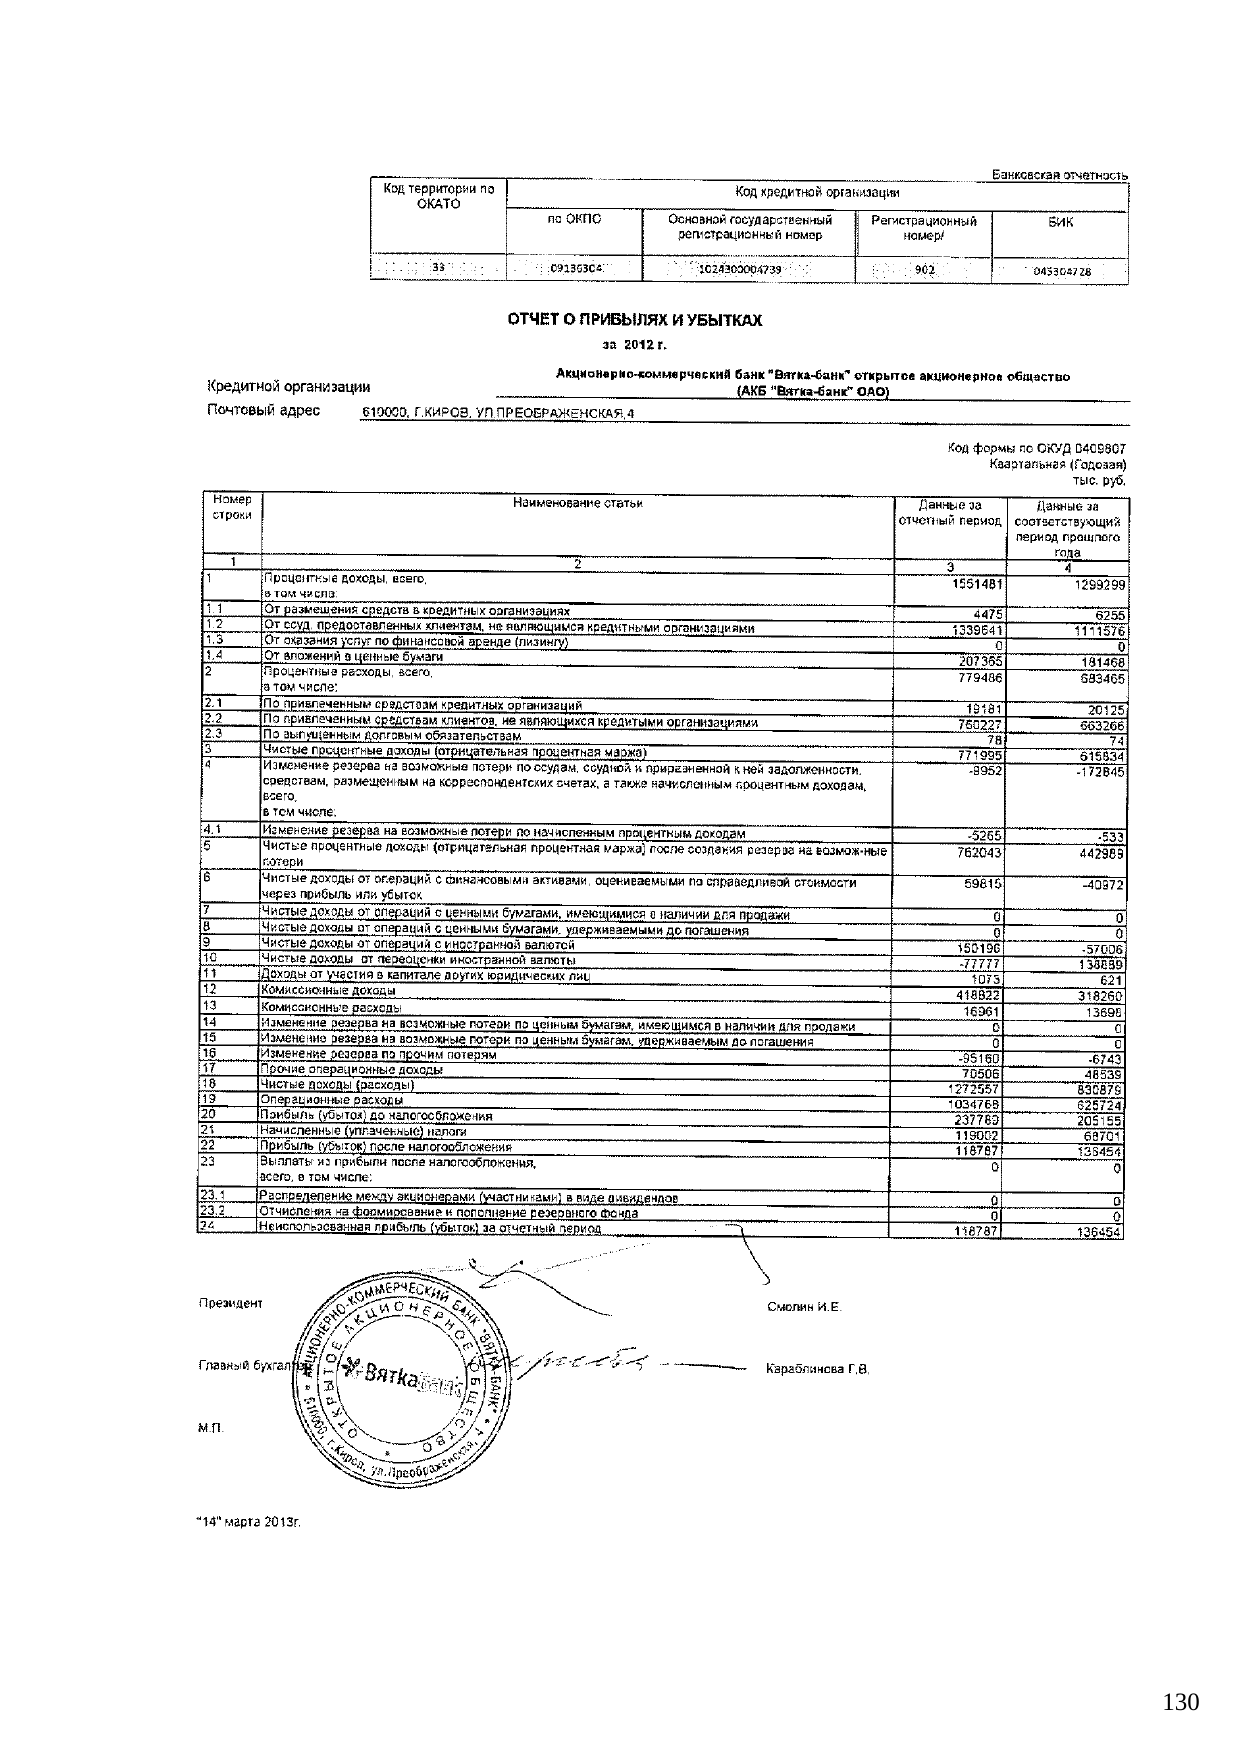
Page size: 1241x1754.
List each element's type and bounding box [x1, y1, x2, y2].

picture [45, 53, 1189, 1655]
